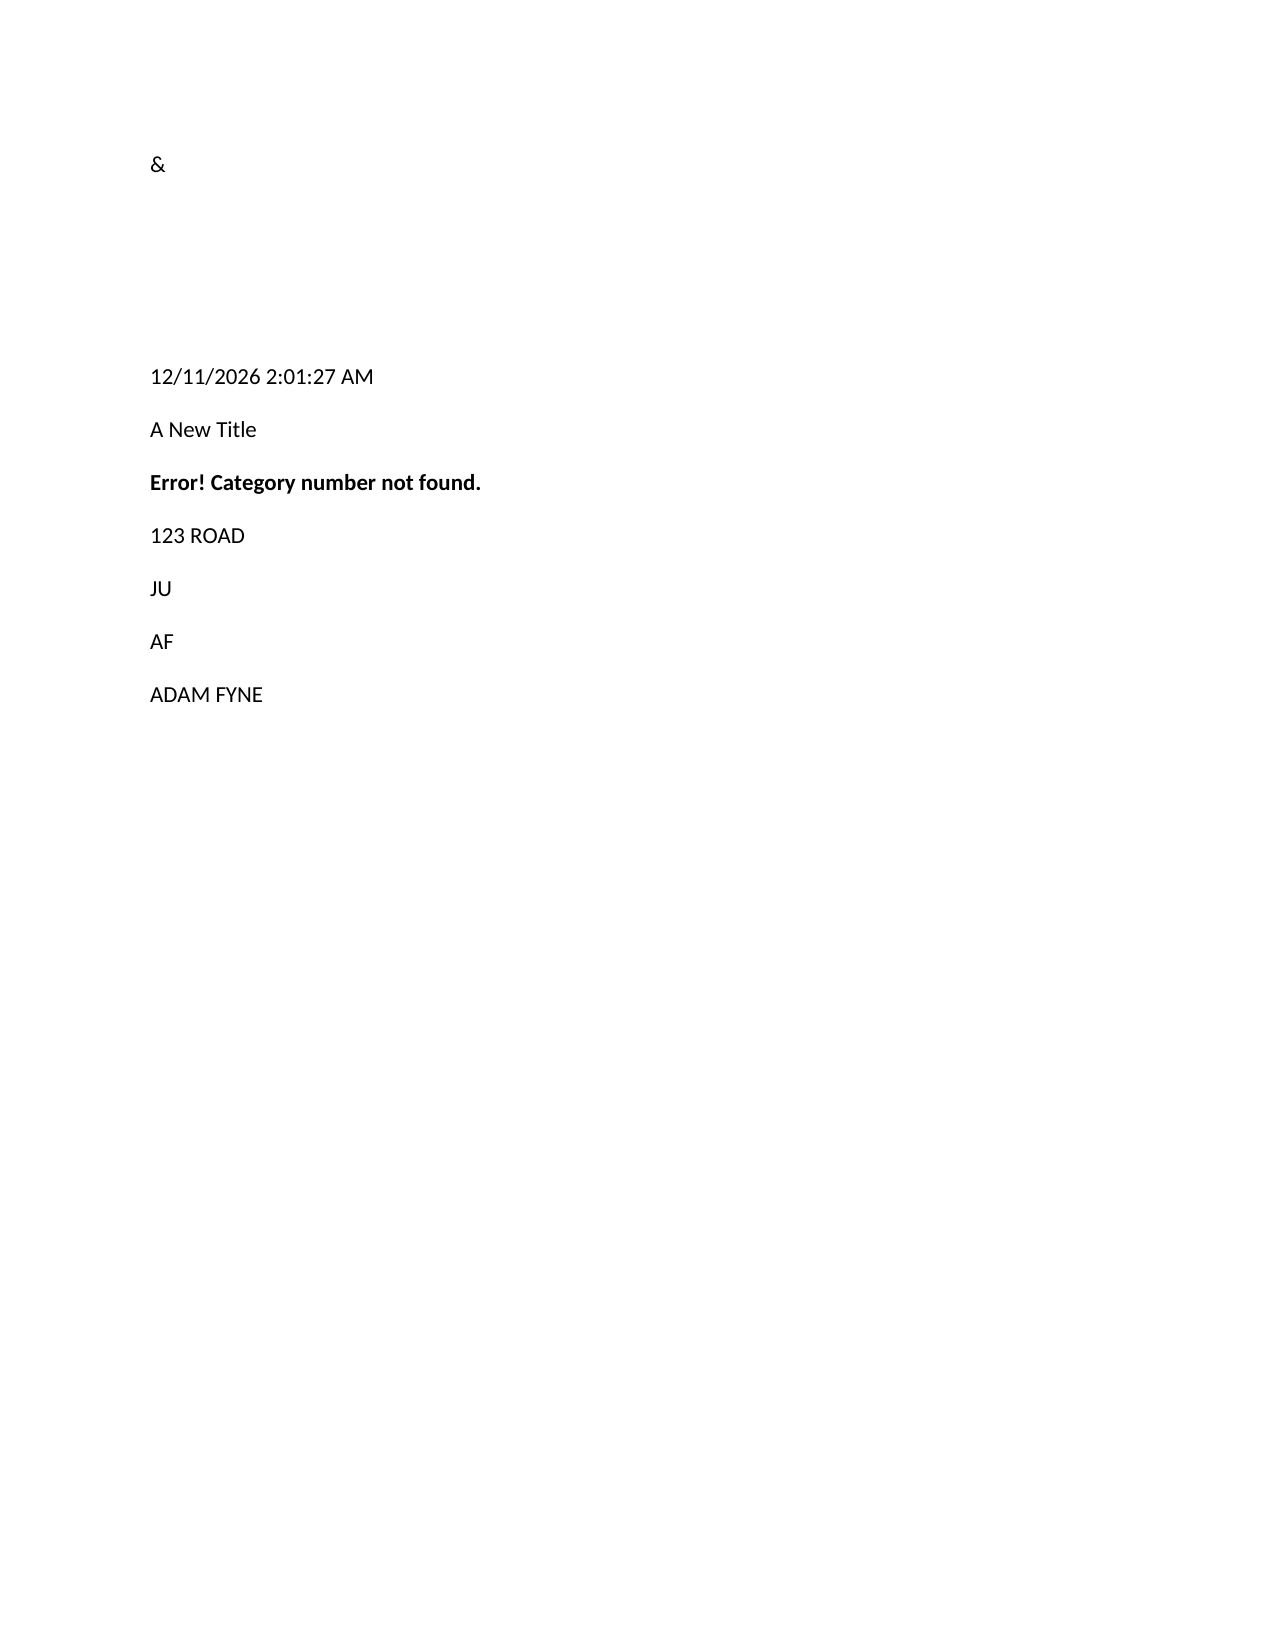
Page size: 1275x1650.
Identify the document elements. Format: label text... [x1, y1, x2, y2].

text ADAM FYNE [150, 680, 1125, 708]
text JU [150, 574, 1125, 602]
text 13/01/2025 10:05:07 AM [150, 362, 1125, 390]
text A New Title [150, 415, 1125, 443]
text 123 ROAD [150, 521, 1125, 549]
text Error! Category number not found. [150, 468, 1125, 496]
text AF [150, 627, 1125, 655]
